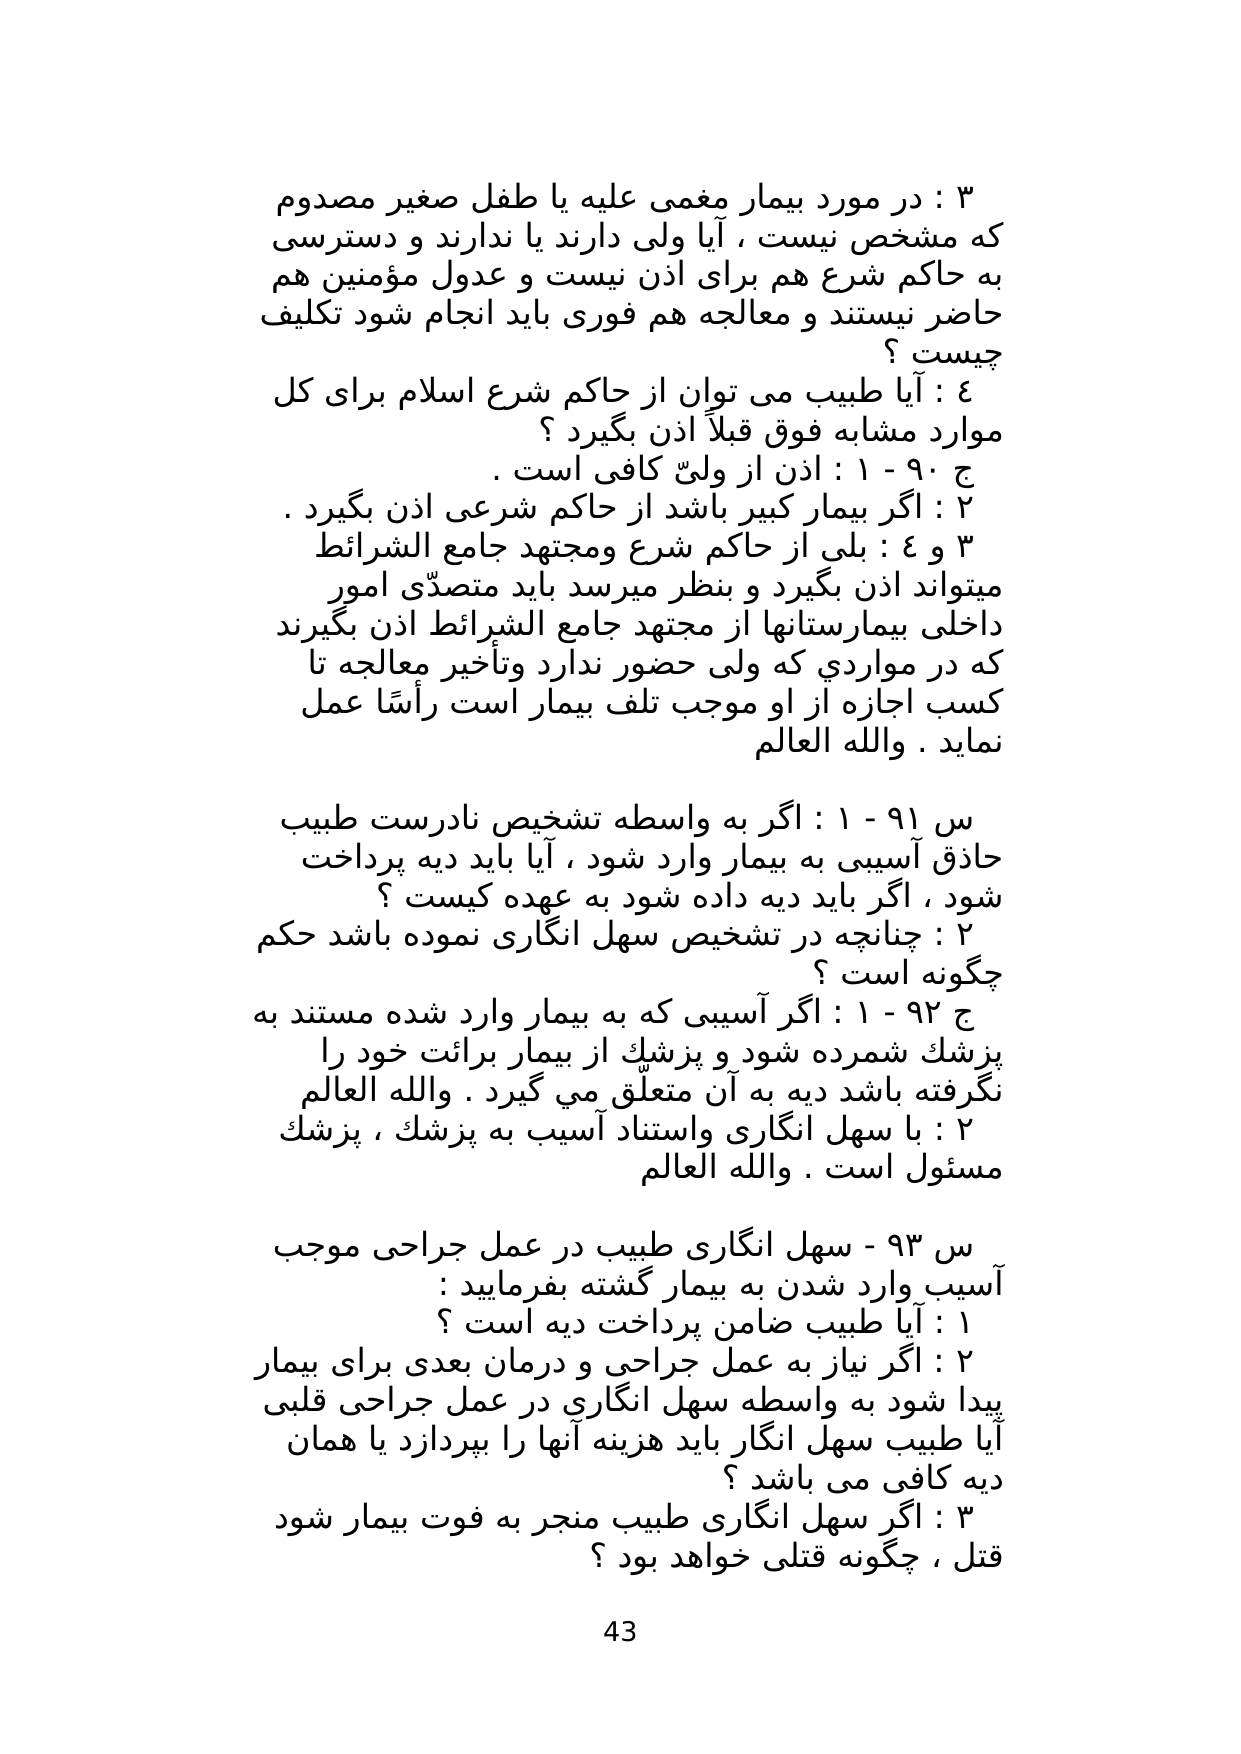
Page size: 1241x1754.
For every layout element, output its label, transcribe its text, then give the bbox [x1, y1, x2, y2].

text س ٩١ - ١ : اگر به واسطه تشخيص نادرست طبيب حاذق آسيبى به بيمار وارد شود ، آيا بايد ديه پرداخت شود ، اگر بايد ديه داده شود به عهده كيست ؟ [236, 798, 1004, 915]
text ٤ : آيا طبيب مى توان از حاكم شرع اسلام براى كل موارد مشابه فوق قبلاً اذن بگيرد ؟ [236, 371, 1004, 449]
text ٢ : چنانچه در تشخيص سهل انگارى نموده باشد حكم چگونه است ؟ [236, 915, 1004, 993]
text ٢ : با سهل انگارى واستناد آسيب به پزشك ، پزشك مسئول است . والله العالم [236, 1109, 1004, 1187]
text ١ : آيا طبيب ضامن پرداخت ديه است ؟ [236, 1303, 1004, 1342]
text ٢ : اگر نياز به عمل جراحى و درمان بعدى براى بيمار پيدا شود به واسطه سهل انگارى در عمل جراحى قلبى آيا طبيب سهل انگار بايد هزينه آنها را بپردازد يا همان ديه كافى مى باشد ؟ [236, 1342, 1004, 1497]
text ٣ و ٤ : بلى از حاكم شرع ومجتهد جامع الشرائط ميتواند اذن بگيرد و بنظر ميرسد بايد متصدّى امور داخلى بيمارستانها از مجتهد جامع الشرائط اذن بگيرند كه در مواردي كه ولى حضور ندارد وتأخير معالجه تا كسب اجازه از او موجب تلف بيمار است رأسًا عمل نمايد . والله العالم [236, 527, 1004, 760]
text ٢ : اگر بيمار كبير باشد از حاكم شرعى اذن بگيرد . [236, 488, 1004, 527]
text ج ٩٠ - ١ : اذن از ولىّ كافى است . [236, 449, 1004, 488]
text ج ٩٢ - ١ : اگر آسيبى كه به بيمار وارد شده مستند به پزشك شمرده شود و پزشك از بيمار برائت خود را نگرفته باشد ديه به آن متعلّق مي گيرد . والله العالم [236, 993, 1004, 1109]
text ٣ : اگر سهل انگارى طبيب منجر به فوت بيمار شود قتل ، چگونه قتلى خواهد بود ؟ [236, 1497, 1004, 1575]
text س ٩٣ - سهل انگارى طبيب در عمل جراحى موجب آسيب وارد شدن به بيمار گشته بفرماييد : [236, 1225, 1004, 1303]
text ٣ : در مورد بيمار مغمى عليه يا طفل صغير مصدوم كه مشخص نيست ، آيا ولى دارند يا ندارند و دسترسى به حاكم شرع هم براى اذن نيست و عدول مؤمنين هم حاضر نيستند و معالجه هم فورى بايد انجام شود تكليف چيست ؟ [236, 177, 1004, 371]
